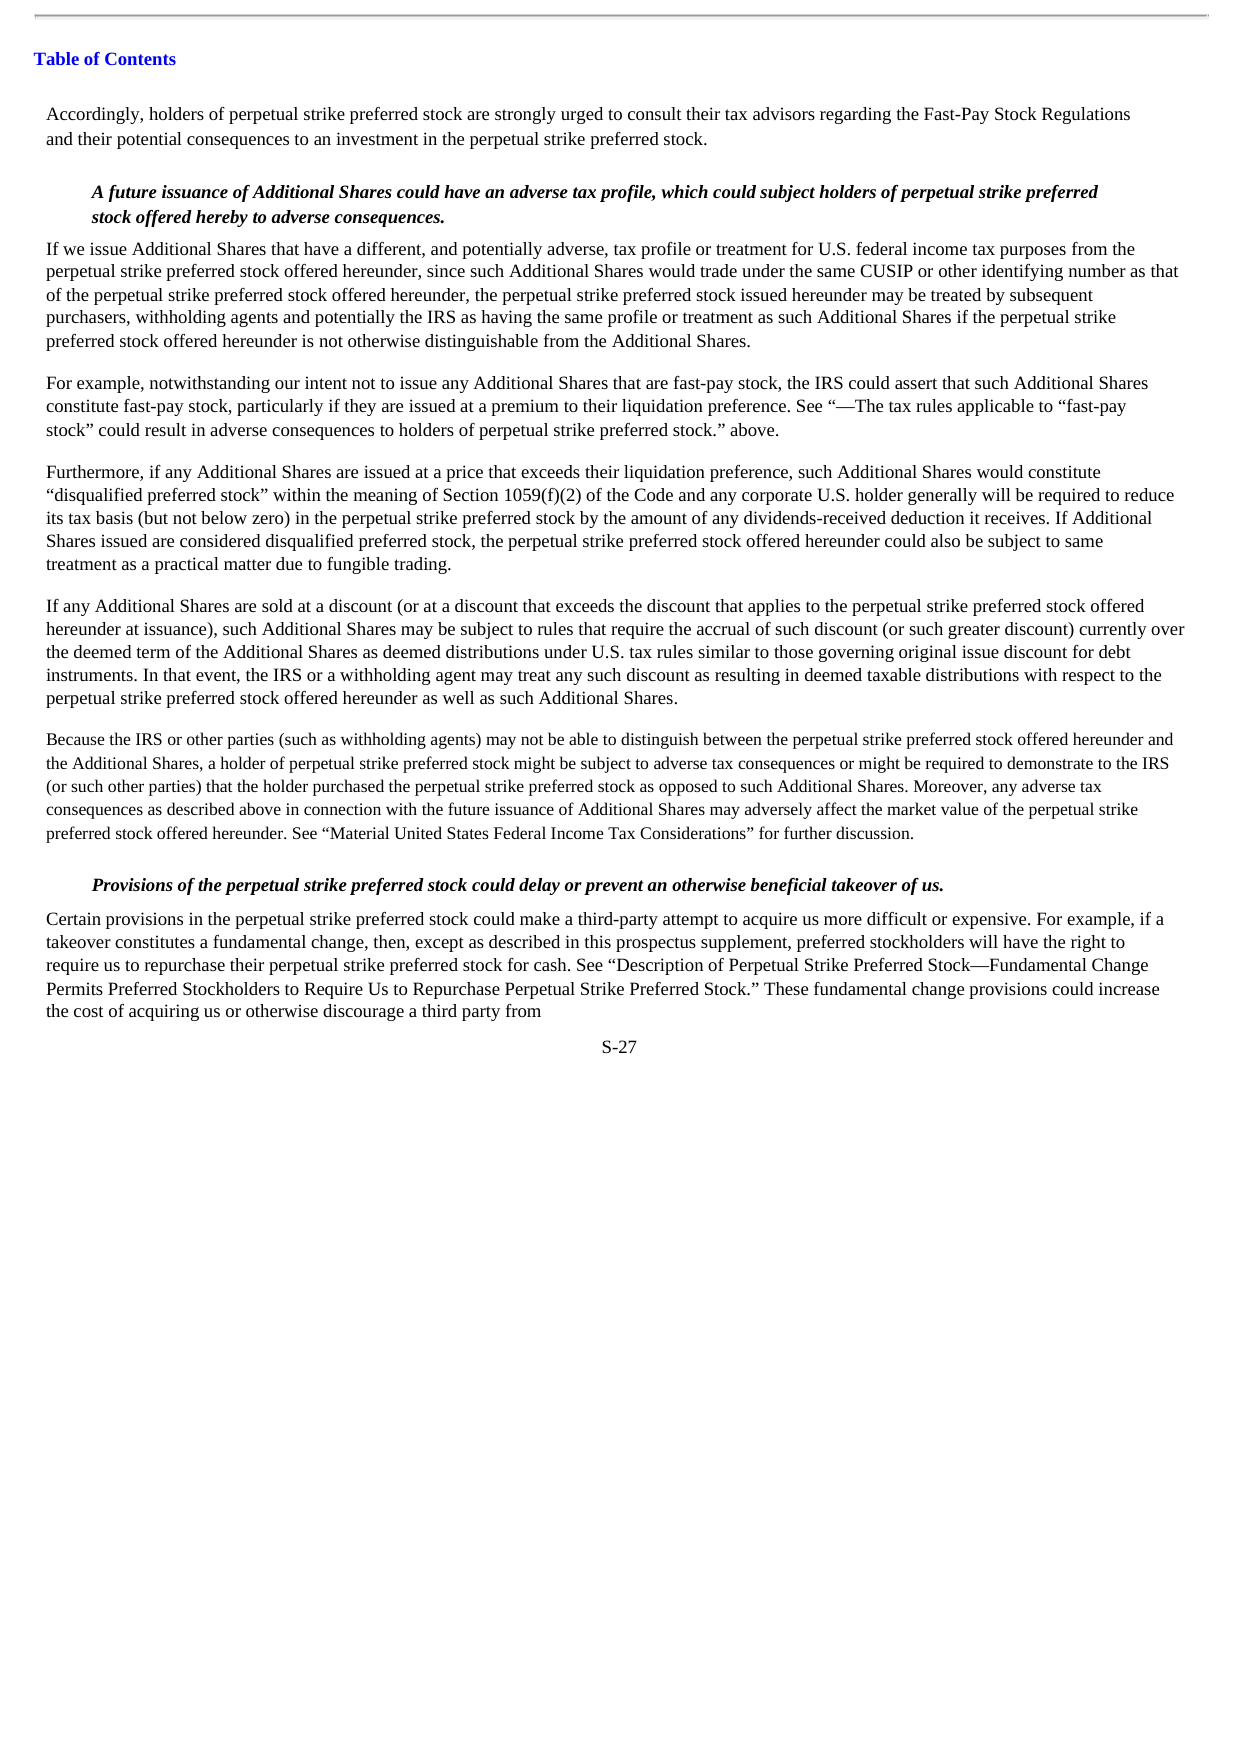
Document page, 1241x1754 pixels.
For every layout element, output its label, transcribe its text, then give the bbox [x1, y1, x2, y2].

text Provisions of the perpetual strike preferred stock could delay or prevent an otherwise beneficial takeover of us. [92, 874, 1192, 896]
text Accordingly, holders of perpetual strike preferred stock are strongly urged to consult their tax advisors regarding the Fast-Pay Stock Regulations and their potential consequences to an investment in the perpetual strike preferred stock. [46, 103, 1161, 149]
text Certain provisions in the perpetual strike preferred stock could make a third-party attempt to acquire us more difficult or expensive. For example, if a takeover constitutes a fundamental change, then, except as described in this prospectus supplement, preferred stockholders will have the right to require us to repurchase their perpetual strike preferred stock for cash. See “Description of Perpetual Strike Preferred Stock—Fundamental Change Permits Preferred Stockholders to Require Us to Repurchase Perpetual Strike Preferred Stock.” These fundamental change provisions could increase the cost of acquiring us or otherwise discourage a third party from [46, 908, 1184, 1022]
text A future issuance of Additional Shares could have an adverse tax profile, which could subject holders of perpetual strike preferred stock offered hereby to adverse consequences. [92, 181, 1142, 228]
text S-27 [33, 1036, 1205, 1057]
text If we issue Additional Shares that have a different, and potentially adverse, tax profile or treatment for U.S. federal income tax purposes from the perpetual strike preferred stock offered hereunder, since such Additional Shares would trade under the same CUSIP or other identifying number as that of the perpetual strike preferred stock offered hereunder, the perpetual strike preferred stock issued hereunder may be treated by subsequent purchasers, withholding agents and potentially the IRS as having the same profile or treatment as such Additional Shares if the perpetual strike preferred stock offered hereunder is not otherwise distinguishable from the Additional Shares. [46, 237, 1182, 351]
text Table of Contents [33, 47, 1192, 69]
text If any Additional Shares are sold at a discount (or at a discount that exceeds the discount that applies to the perpetual strike preferred stock offered hereunder at issuance), such Additional Shares may be subject to rules that require the accrual of such discount (or such greater discount) currently over the deemed term of the Additional Shares as deemed distributions under U.S. tax rules similar to those governing original issue discount for debt instruments. In that event, the IRS or a withholding agent may treat any such discount as resulting in deemed taxable distributions with respect to the perpetual strike preferred stock offered hereunder as well as such Additional Shares. [46, 595, 1186, 709]
text For example, notwithstanding our intent not to issue any Additional Shares that are fast-pay stock, the IRS could assert that such Additional Shares constitute fast-pay stock, particularly if they are issued at a premium to their liquidation preference. See “—The tax rules applicable to “fast-pay stock” could result in adverse consequences to holders of perpetual strike preferred stock.” above. [46, 372, 1180, 440]
text Furthermore, if any Additional Shares are issued at a price that exceeds their liquidation preference, such Additional Shares would constitute “disqualified preferred stock” within the meaning of Section 1059(f)(2) of the Code and any corporate U.S. holder generally will be required to reduce its tax basis (but not below zero) in the perpetual strike preferred stock by the amount of any dividends-received deduction it receives. If Additional Shares issued are considered disqualified preferred stock, the perpetual strike preferred stock offered hereunder could also be subject to same treatment as a practical matter due to fungible trading. [46, 461, 1180, 574]
picture [32, 14, 1209, 21]
text Because the IRS or other parties (such as withholding agents) may not be able to distinguish between the perpetual strike preferred stock offered hereunder and the Additional Shares, a holder of perpetual strike preferred stock might be subject to adverse tax consequences or might be required to demonstrate to the IRS (or such other parties) that the holder purchased the perpetual strike preferred stock as opposed to such Additional Shares. Moreover, any adverse tax consequences as described above in connection with the future issuance of Additional Shares may adversely affect the market value of the perpetual strike preferred stock offered hereunder. See “Material United States Federal Income Tax Considerations” for further discussion. [46, 729, 1192, 843]
